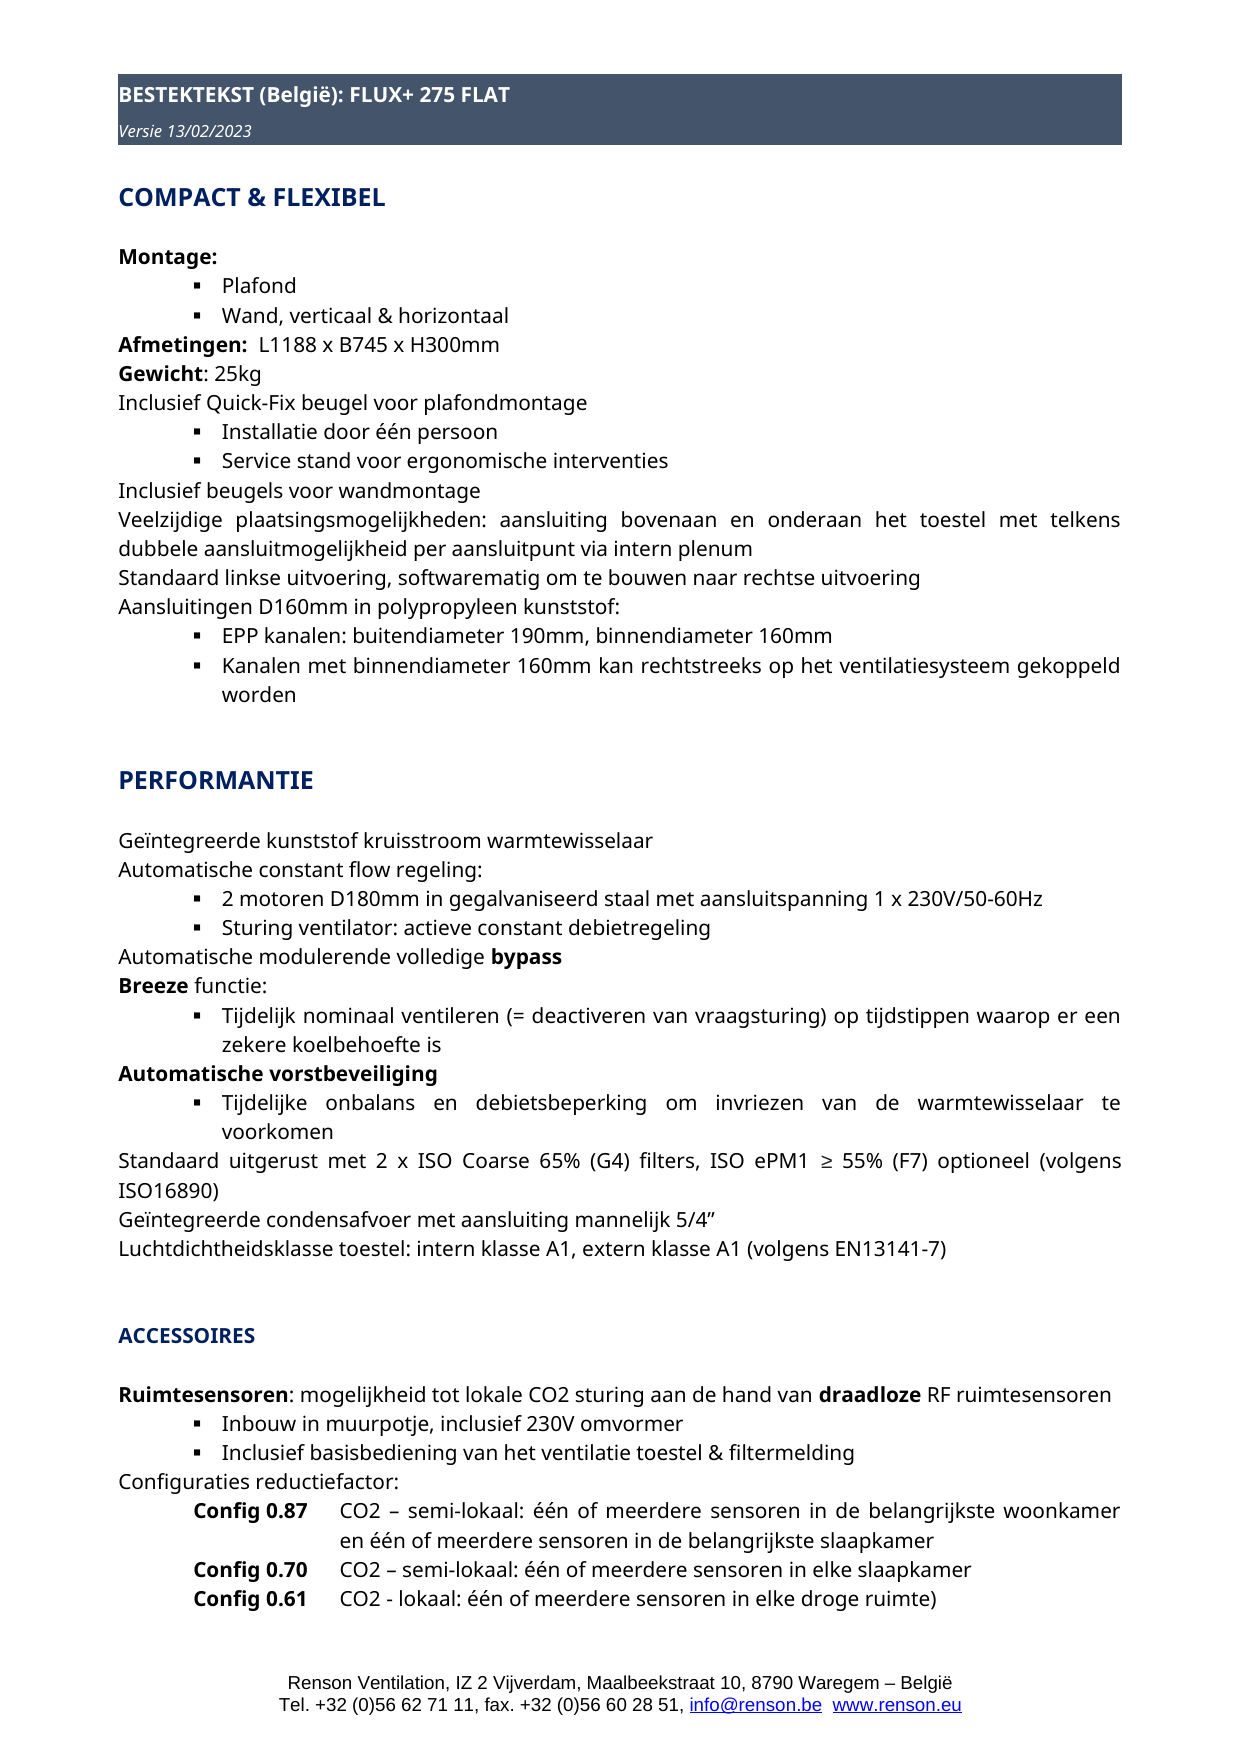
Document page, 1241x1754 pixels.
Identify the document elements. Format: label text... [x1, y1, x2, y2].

text Breeze functie: [118, 971, 1122, 1000]
list Inbouw in muurpotje, inclusief 230V omvormer [192, 1408, 1122, 1437]
list Config 0.70 CO2 – semi-lokaal: één of meerdere sensoren in elke slaapkamer [193, 1554, 1122, 1583]
list Inclusief basisbediening van het ventilatie toestel & filtermelding [192, 1437, 1122, 1466]
text Automatische constant flow regeling: [118, 854, 1122, 883]
text Geïntegreerde condensafvoer met aansluiting mannelijk 5/4” [118, 1204, 1122, 1233]
text Afmetingen: L1188 x B745 x H300mm [118, 329, 1122, 358]
text Standaard linkse uitvoering, softwarematig om te bouwen naar rechtse uitvoering [118, 562, 1122, 591]
text ACCESSOIRES [118, 1321, 1122, 1350]
text COMPACT & FLEXIBEL [118, 183, 1122, 212]
text Inclusief beugels voor wandmontage [118, 475, 1122, 504]
list Kanalen met binnendiameter 160mm kan rechtstreeks op het ventilatiesysteem gekoppeld worden [192, 650, 1122, 708]
text Montage: [118, 241, 1122, 271]
text Configuraties reductiefactor: [118, 1466, 1122, 1496]
list Plafond [192, 271, 1122, 300]
list Wand, verticaal & horizontaal [192, 300, 1122, 329]
list Config 0.87 CO2 – semi-lokaal: één of meerdere sensoren in de belangrijkste woonkamer en één of meerdere sensoren in de belangrijkste slaapkamer [193, 1496, 1122, 1554]
text Geïntegreerde kunststof kruisstroom warmtewisselaar [118, 825, 1122, 854]
list Installatie door één persoon [192, 416, 1122, 446]
list Service stand voor ergonomische interventies [192, 446, 1122, 475]
list 2 motoren D180mm in gegalvaniseerd staal met aansluitspanning 1 x 230V/50-60Hz [192, 883, 1122, 912]
text Automatische vorstbeveiliging [118, 1058, 1122, 1087]
text Inclusief Quick-Fix beugel voor plafondmontage [118, 387, 1122, 416]
list Config 0.61 CO2 - lokaal: één of meerdere sensoren in elke droge ruimte) [193, 1583, 1122, 1612]
text Veelzijdige plaatsingsmogelijkheden: aansluiting bovenaan en onderaan het toestel met telkens dubbele aansluitmogelijkheid per aansluitpunt via intern plenum [118, 504, 1122, 562]
list EPP kanalen: buitendiameter 190mm, binnendiameter 160mm [192, 621, 1122, 650]
text Aansluitingen D160mm in polypropyleen kunststof: [118, 591, 1122, 621]
list Tijdelijke onbalans en debietsbeperking om invriezen van de warmtewisselaar te voorkomen [192, 1087, 1122, 1146]
list Tijdelijk nominaal ventileren (= deactiveren van vraagsturing) op tijdstippen waarop er een zekere koelbehoefte is [192, 1000, 1122, 1058]
text Standaard uitgerust met 2 x ISO Coarse 65% (G4) filters, ISO ePM1 ≥ 55% (F7) optioneel (volgens ISO16890) [118, 1146, 1122, 1204]
list Sturing ventilator: actieve constant debietregeling [192, 912, 1122, 941]
text Ruimtesensoren: mogelijkheid tot lokale CO2 sturing aan de hand van draadloze RF ruimtesensoren [118, 1379, 1122, 1408]
text PERFORMANTIE [118, 766, 1122, 796]
text Gewicht: 25kg [118, 358, 1122, 387]
text Luchtdichtheidsklasse toestel: intern klasse A1, extern klasse A1 (volgens EN13141-7) [118, 1233, 1122, 1262]
text Automatische modulerende volledige bypass [118, 941, 1122, 971]
